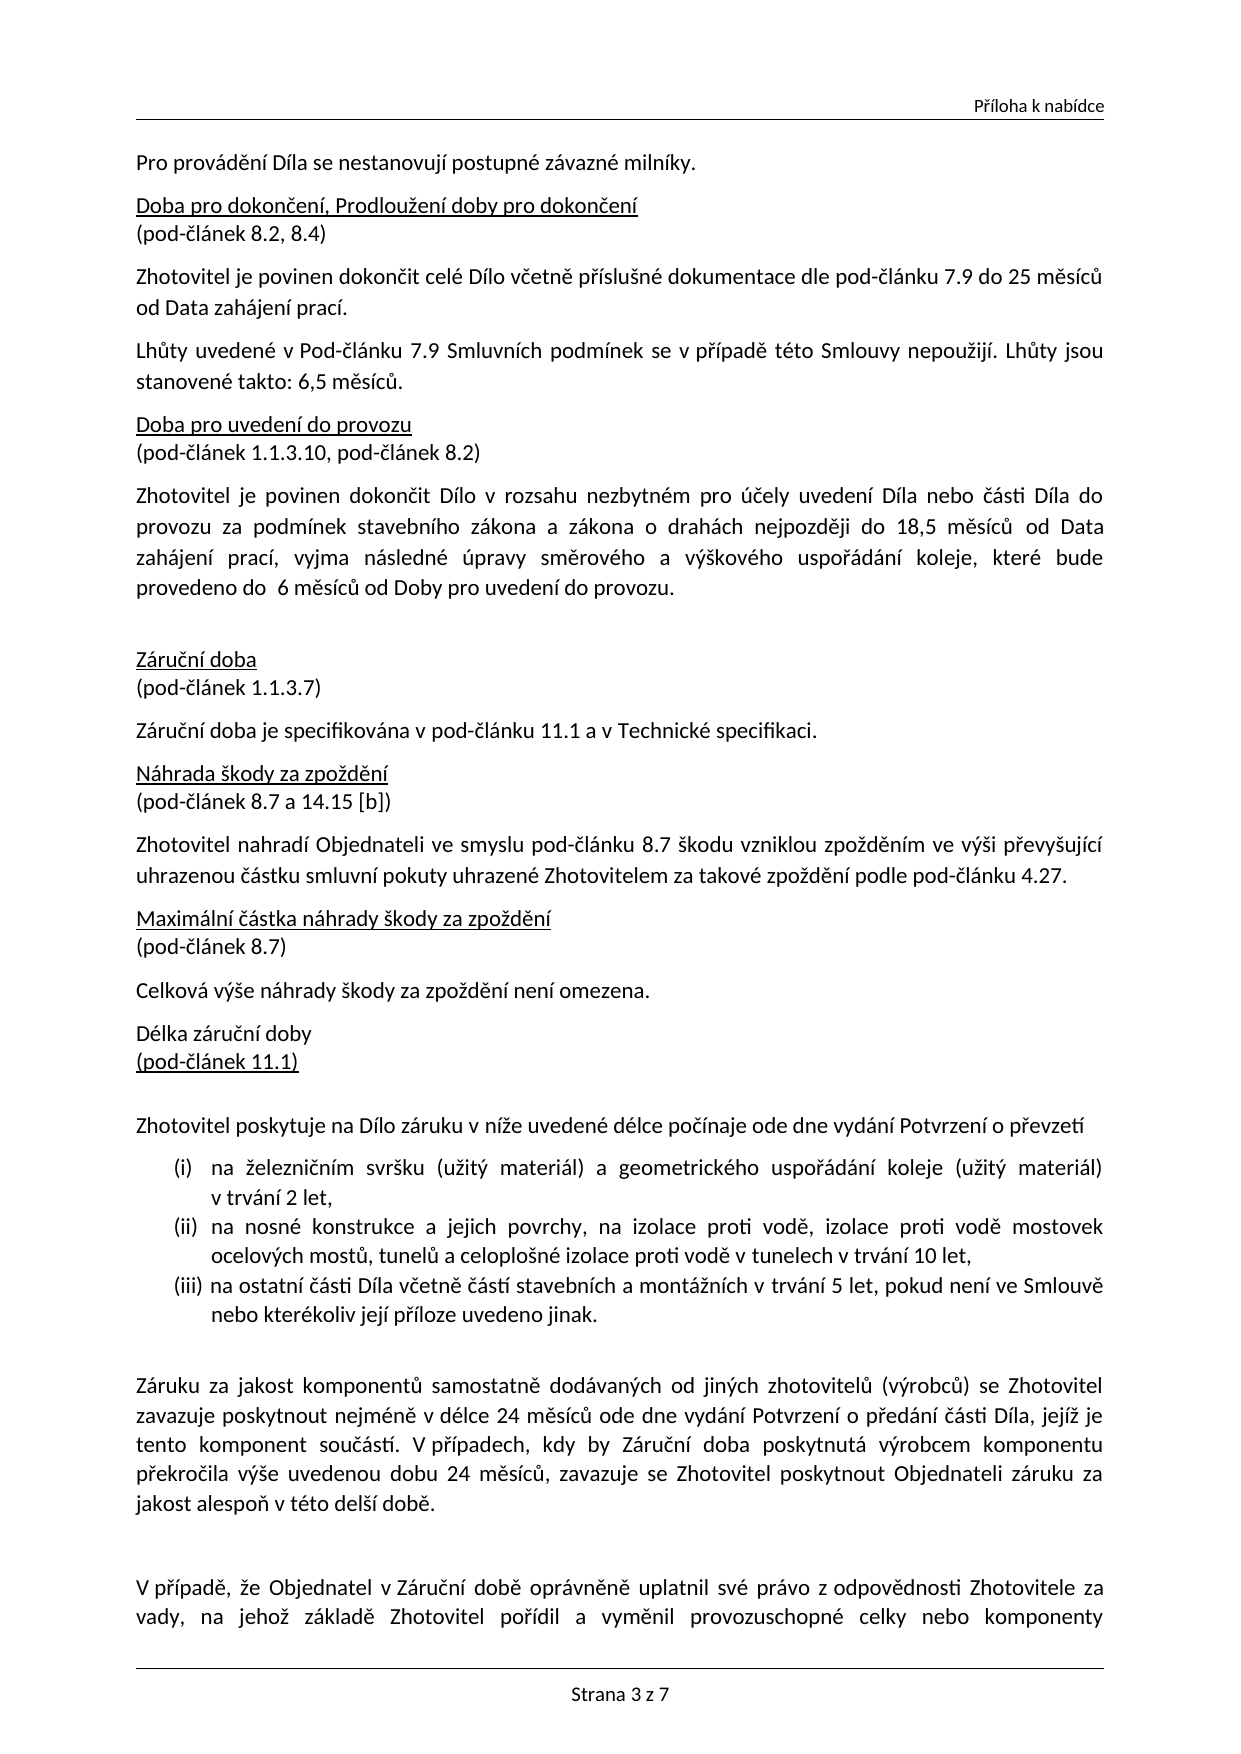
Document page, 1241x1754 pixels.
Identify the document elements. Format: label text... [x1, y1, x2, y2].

text Záruční doba [136, 645, 1104, 673]
text (pod-článek 8.2, 8.4) [136, 219, 1104, 247]
text Záruční doba je specifikována v pod-článku 11.1 a v Technické specifikaci. [136, 716, 1104, 744]
text Záruku za jakost komponentů samostatně dodávaných od jiných zhotovitelů (výrobců) se Zhotovitel zavazuje poskytnout nejméně v délce 24 měsíců ode dne vydání Potvrzení o předání části Díla, jejíž je tento komponent součástí. V případech, kdy by Záruční doba poskytnutá výrobcem komponentu překročila výše uvedenou dobu 24 měsíců, zavazuje se Zhotovitel poskytnout Objednateli záruku za jakost alespoň v této delší době. [136, 1371, 1104, 1517]
text Pro provádění Díla se nestanovují postupné závazné milníky. [136, 148, 1104, 176]
text (pod-článek 1.1.3.10, pod-článek 8.2) [136, 438, 1104, 466]
text Zhotovitel nahradí Objednateli ve smyslu pod-článku 8.7 škodu vzniklou zpožděním ve výši převyšující uhrazenou částku smluvní pokuty uhrazené Zhotovitelem za takové zpoždění podle pod-článku 4.27. [136, 831, 1104, 889]
text Délka záruční doby [136, 1019, 1104, 1047]
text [136, 1573, 1104, 1630]
list na železničním svršku (užitý materiál) a geometrického uspořádání koleje (užitý materiál) v trvání 2 let, [173, 1153, 1104, 1211]
text (pod-článek 11.1) [136, 1047, 1104, 1075]
text Lhůty uvedené v Pod-článku 7.9 Smluvních podmínek se v případě této Smlouvy nepoužijí. Lhůty jsou stanovené takto: 6,5 měsíců. [136, 336, 1104, 395]
text Celková výše náhrady škody za zpoždění není omezena. [136, 976, 1104, 1004]
text Zhotovitel je povinen dokončit Dílo v rozsahu nezbytném pro účely uvedení Díla nebo části Díla do provozu za podmínek stavebního zákona a zákona o drahách nejpozději do 18,5 měsíců od Data zahájení prací, vyjma následné úpravy směrového a výškového uspořádání koleje, které bude provedeno do 6 měsíců od Doby pro uvedení do provozu. [136, 481, 1104, 602]
list na ostatní části Díla včetně částí stavebních a montážních v trvání 5 let, pokud není ve Smlouvě nebo kterékoliv její příloze uvedeno jinak. [173, 1271, 1104, 1328]
text Zhotovitel poskytuje na Dílo záruku v níže uvedené délce počínaje ode dne vydání Potvrzení o převzetí [136, 1111, 1104, 1139]
text (pod-článek 1.1.3.7) [136, 673, 1104, 701]
text (pod-článek 8.7) [136, 932, 1104, 961]
list na nosné konstrukce a jejich povrchy, na izolace proti vodě, izolace proti vodě mostovek ocelových mostů, tunelů a celoplošné izolace proti vodě v tunelech v trvání 10 let, [173, 1212, 1104, 1269]
text Doba pro uvedení do provozu [136, 410, 1104, 438]
text Náhrada škody za zpoždění [136, 759, 1104, 787]
text (pod-článek 8.7 a 14.15 [b]) [136, 787, 1104, 815]
text Doba pro dokončení, Prodloužení doby pro dokončení [136, 191, 1104, 219]
text Maximální částka náhrady škody za zpoždění [136, 904, 1104, 932]
text Zhotovitel je povinen dokončit celé Dílo včetně příslušné dokumentace dle pod-článku 7.9 do 25 měsíců od Data zahájení prací. [136, 262, 1104, 321]
